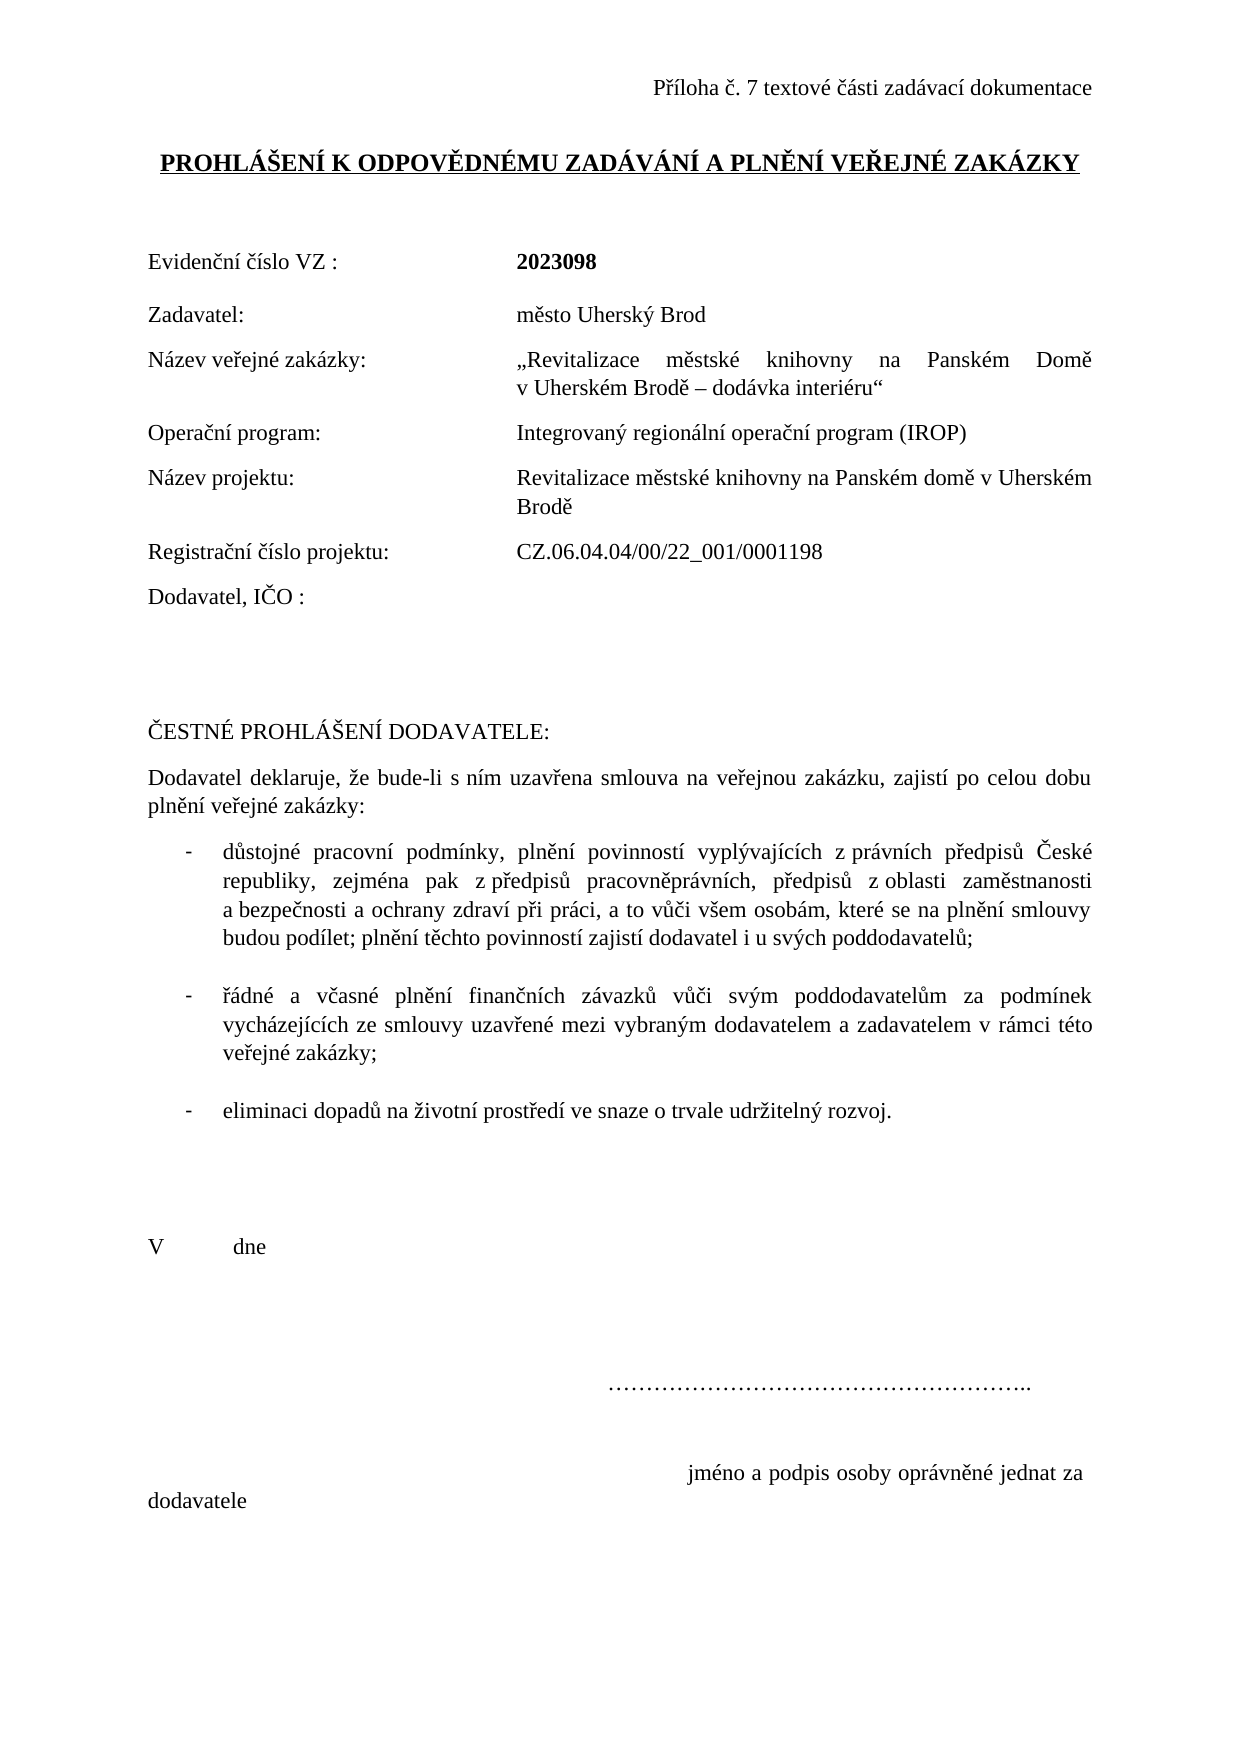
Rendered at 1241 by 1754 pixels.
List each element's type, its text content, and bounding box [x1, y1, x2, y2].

text Název veřejné zakázky: „Revitalizace městské knihovny na Panském Domě v Uherském Brodě – dodávka interiéru“ [148, 346, 1093, 401]
text ČESTNÉ PROHLÁŠENÍ DODAVATELE: [148, 718, 1093, 745]
text Dodavatel deklaruje, že bude-li s ním uzavřena smlouva na veřejnou zakázku, zajistí po celou dobu plnění veřejné zakázky: [148, 763, 1093, 818]
text PROHLÁŠENÍ K ODPOVĚDNÉMU ZADÁVÁNÍ A PLNĚNÍ VEŘEJNÉ ZAKÁZKY [148, 148, 1093, 176]
text Registrační číslo projektu: CZ.06.04.04/00/22_001/0001198 [148, 538, 1093, 564]
text jméno a podpis osoby oprávněné jednat za dodavatele [148, 1459, 1093, 1514]
text Zadavatel: město Uherský Brod [148, 301, 1093, 327]
text Název projektu: Revitalizace městské knihovny na Panském domě v Uherském Brodě [148, 464, 1093, 519]
text Operační program: Integrovaný regionální operační program (IROP) [148, 419, 1093, 446]
list eliminaci dopadů na životní prostředí ve snaze o trvale udržitelný rozvoj. [185, 1096, 1093, 1124]
list důstojné pracovní podmínky, plnění povinností vyplývajících z právních předpisů České republiky, zejména pak z předpisů pracovněprávních, předpisů z oblasti zaměstnanosti a bezpečnosti a ochrany zdraví při práci, a to vůči všem osobám, které se na plnění smlouvy budou podílet; plnění těchto povinností zajistí dodavatel i u svých poddodavatelů; [185, 837, 1093, 950]
text Evidenční číslo VZ : 2023098 [148, 248, 1093, 274]
text V dne [148, 1233, 1093, 1260]
text ……………………………………………….. [148, 1369, 1093, 1395]
list řádné a včasné plnění finančních závazků vůči svým poddodavatelům za podmínek vycházejících ze smlouvy uzavřené mezi vybraným dodavatelem a zadavatelem v rámci této veřejné zakázky; [185, 981, 1093, 1066]
text Dodavatel, IČO : [148, 583, 1093, 609]
